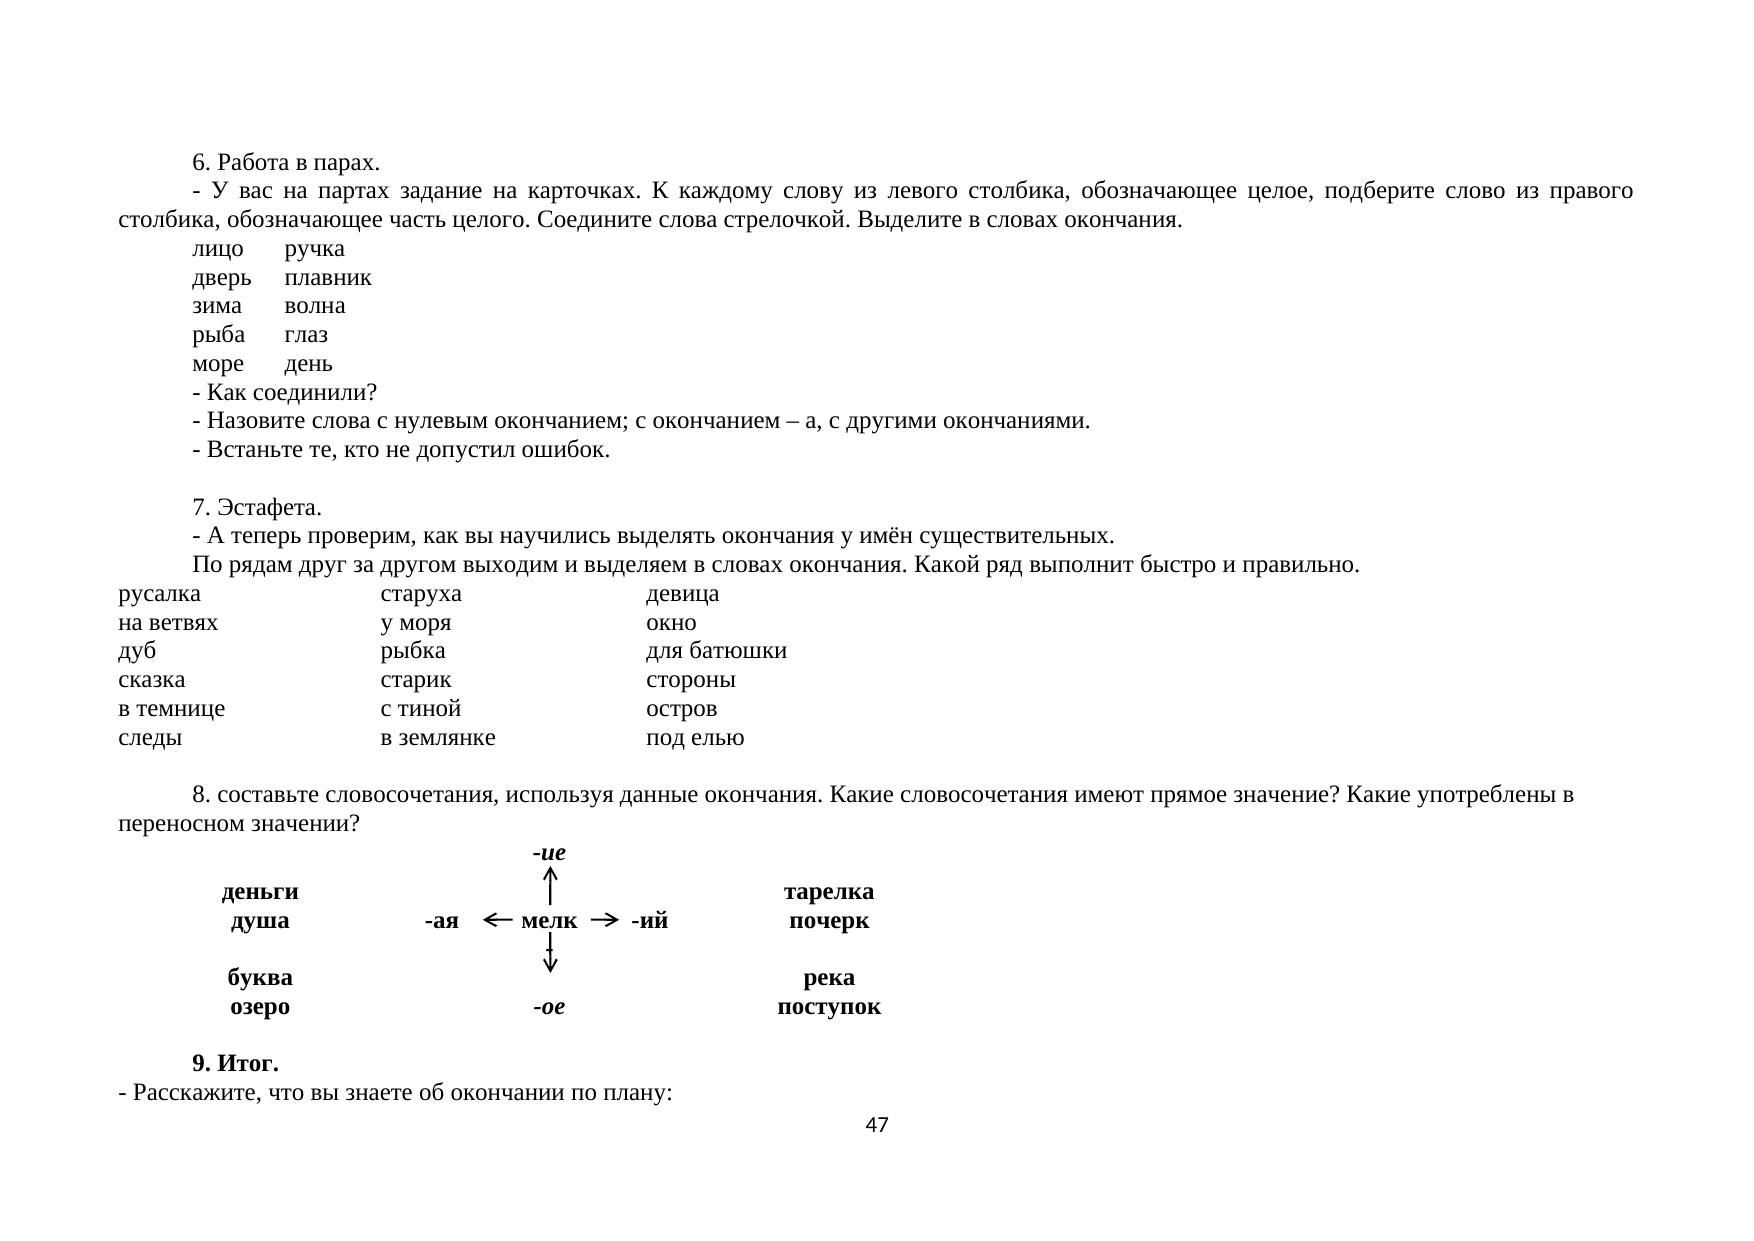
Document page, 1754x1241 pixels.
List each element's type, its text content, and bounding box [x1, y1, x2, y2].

text По рядам друг за другом выходим и выделяем в словах окончания. Какой ряд выполнит быстро и правильно. [118, 549, 1636, 578]
text - Встаньте те, кто не допустил ошибок. [118, 434, 1636, 463]
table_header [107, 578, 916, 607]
text лицо ручка [118, 233, 1636, 262]
text море день [118, 348, 1636, 377]
text 8. составьте словосочетания, используя данные окончания. Какие словосочетания имеют прямое значение? Какие употреблены в переносном значении? [118, 779, 1636, 837]
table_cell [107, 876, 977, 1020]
text 6. Работа в парах. [118, 147, 1636, 176]
text - У вас на партах задание на карточках. К каждому слову из левого столбика, обозначающее целое, подберите слово из правого столбика, обозначающее часть целого. Соедините слова стрелочкой. Выделите в словах окончания. [118, 176, 1636, 233]
text зима волна [118, 291, 1636, 319]
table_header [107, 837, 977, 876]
text - Назовите слова с нулевым окончанием; с окончанием – а, с другими окончаниями. [118, 406, 1636, 434]
text 7. Эстафета. [118, 492, 1636, 521]
text рыба глаз [118, 319, 1636, 348]
text - Как соединили? [118, 377, 1636, 406]
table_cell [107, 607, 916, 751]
text дверь плавник [118, 262, 1636, 291]
text - А теперь проверим, как вы научились выделять окончания у имён существительных. [118, 521, 1636, 549]
text - Расскажите, что вы знаете об окончании по плану: [118, 1077, 1636, 1106]
text 9. Итог. [118, 1048, 1636, 1077]
